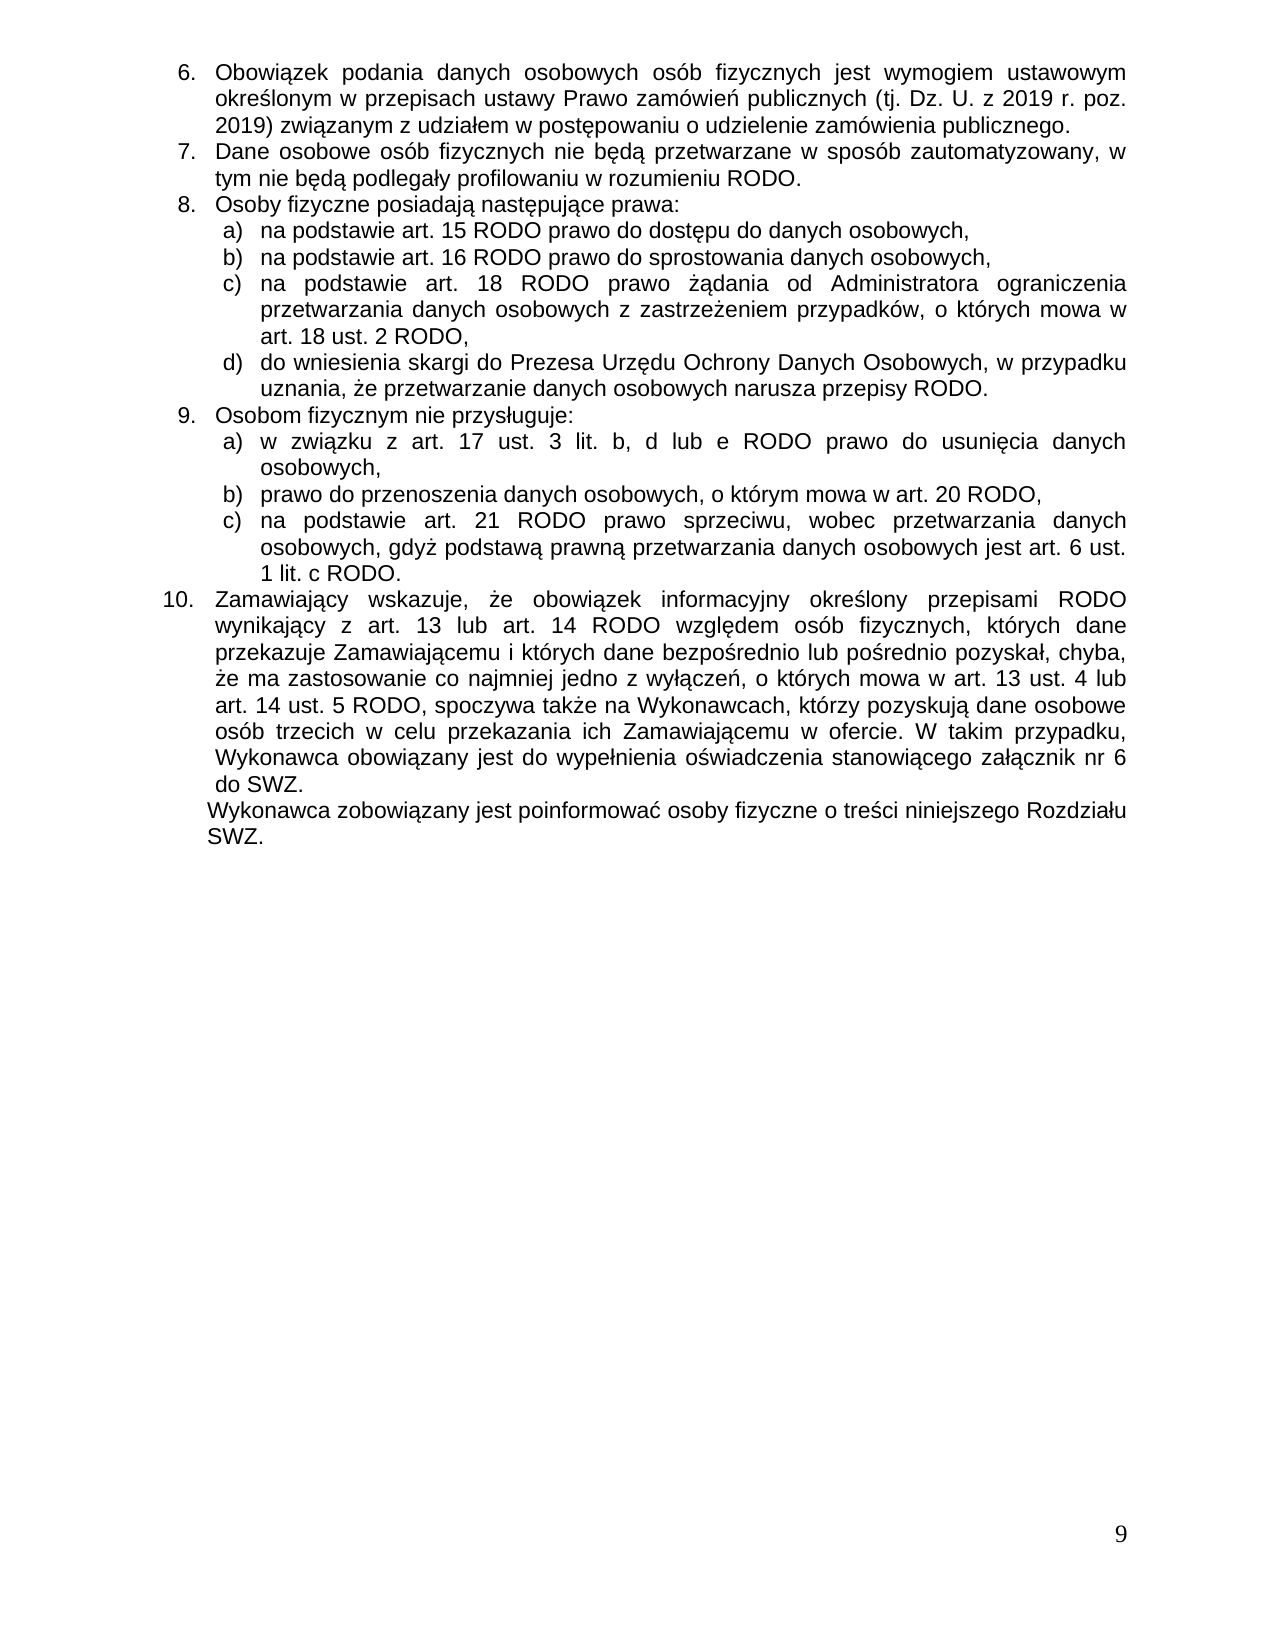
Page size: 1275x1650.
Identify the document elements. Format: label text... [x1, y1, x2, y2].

list Zamawiający wskazuje, że obowiązek informacyjny określony przepisami RODO wynikający z art. 13 lub art. 14 RODO względem osób fizycznych, których dane przekazuje Zamawiającemu i których dane bezpośrednio lub pośrednio pozyskał, chyba, że ma zastosowanie co najmniej jedno z wyłączeń, o których mowa w art. 13 ust. 4 lub art. 14 ust. 5 RODO, spoczywa także na Wykonawcach, którzy pozyskują dane osobowe osób trzecich w celu przekazania ich Zamawiającemu w ofercie. W takim przypadku, Wykonawca obowiązany jest do wypełnienia oświadczenia stanowiącego załącznik nr 6 do SWZ. [162, 586, 1127, 797]
list na podstawie art. 18 RODO prawo żądania od Administratora ograniczenia przetwarzania danych osobowych z zastrzeżeniem przypadków, o których mowa w art. 18 ust. 2 RODO, [223, 270, 1127, 349]
list Obowiązek podania danych osobowych osób fizycznych jest wymogiem ustawowym określonym w przepisach ustawy Prawo zamówień publicznych (tj. Dz. U. z 2019 r. poz. 2019) związanym z udziałem w postępowaniu o udzielenie zamówienia publicznego. [177, 59, 1127, 138]
list na podstawie art. 21 RODO prawo sprzeciwu, wobec przetwarzania danych osobowych, gdyż podstawą prawną przetwarzania danych osobowych jest art. 6 ust. 1 lit. c RODO. [223, 507, 1127, 586]
list w związku z art. 17 ust. 3 lit. b, d lub e RODO prawo do usunięcia danych osobowych, [223, 428, 1127, 481]
text Wykonawca zobowiązany jest poinformować osoby fizyczne o treści niniejszego Rozdziału SWZ. [207, 797, 1127, 850]
list na podstawie art. 15 RODO prawo do dostępu do danych osobowych, [223, 217, 1127, 243]
list do wniesienia skargi do Prezesa Urzędu Ochrony Danych Osobowych, w przypadku uznania, że przetwarzanie danych osobowych narusza przepisy RODO. [223, 349, 1127, 402]
list Osobom fizycznym nie przysługuje: [177, 402, 1127, 428]
list Dane osobowe osób fizycznych nie będą przetwarzane w sposób zautomatyzowany, w tym nie będą podlegały profilowaniu w rozumieniu RODO. [177, 138, 1127, 191]
list na podstawie art. 16 RODO prawo do sprostowania danych osobowych, [223, 243, 1127, 270]
list prawo do przenoszenia danych osobowych, o którym mowa w art. 20 RODO, [223, 481, 1127, 507]
list Osoby fizyczne posiadają następujące prawa: [177, 191, 1127, 217]
